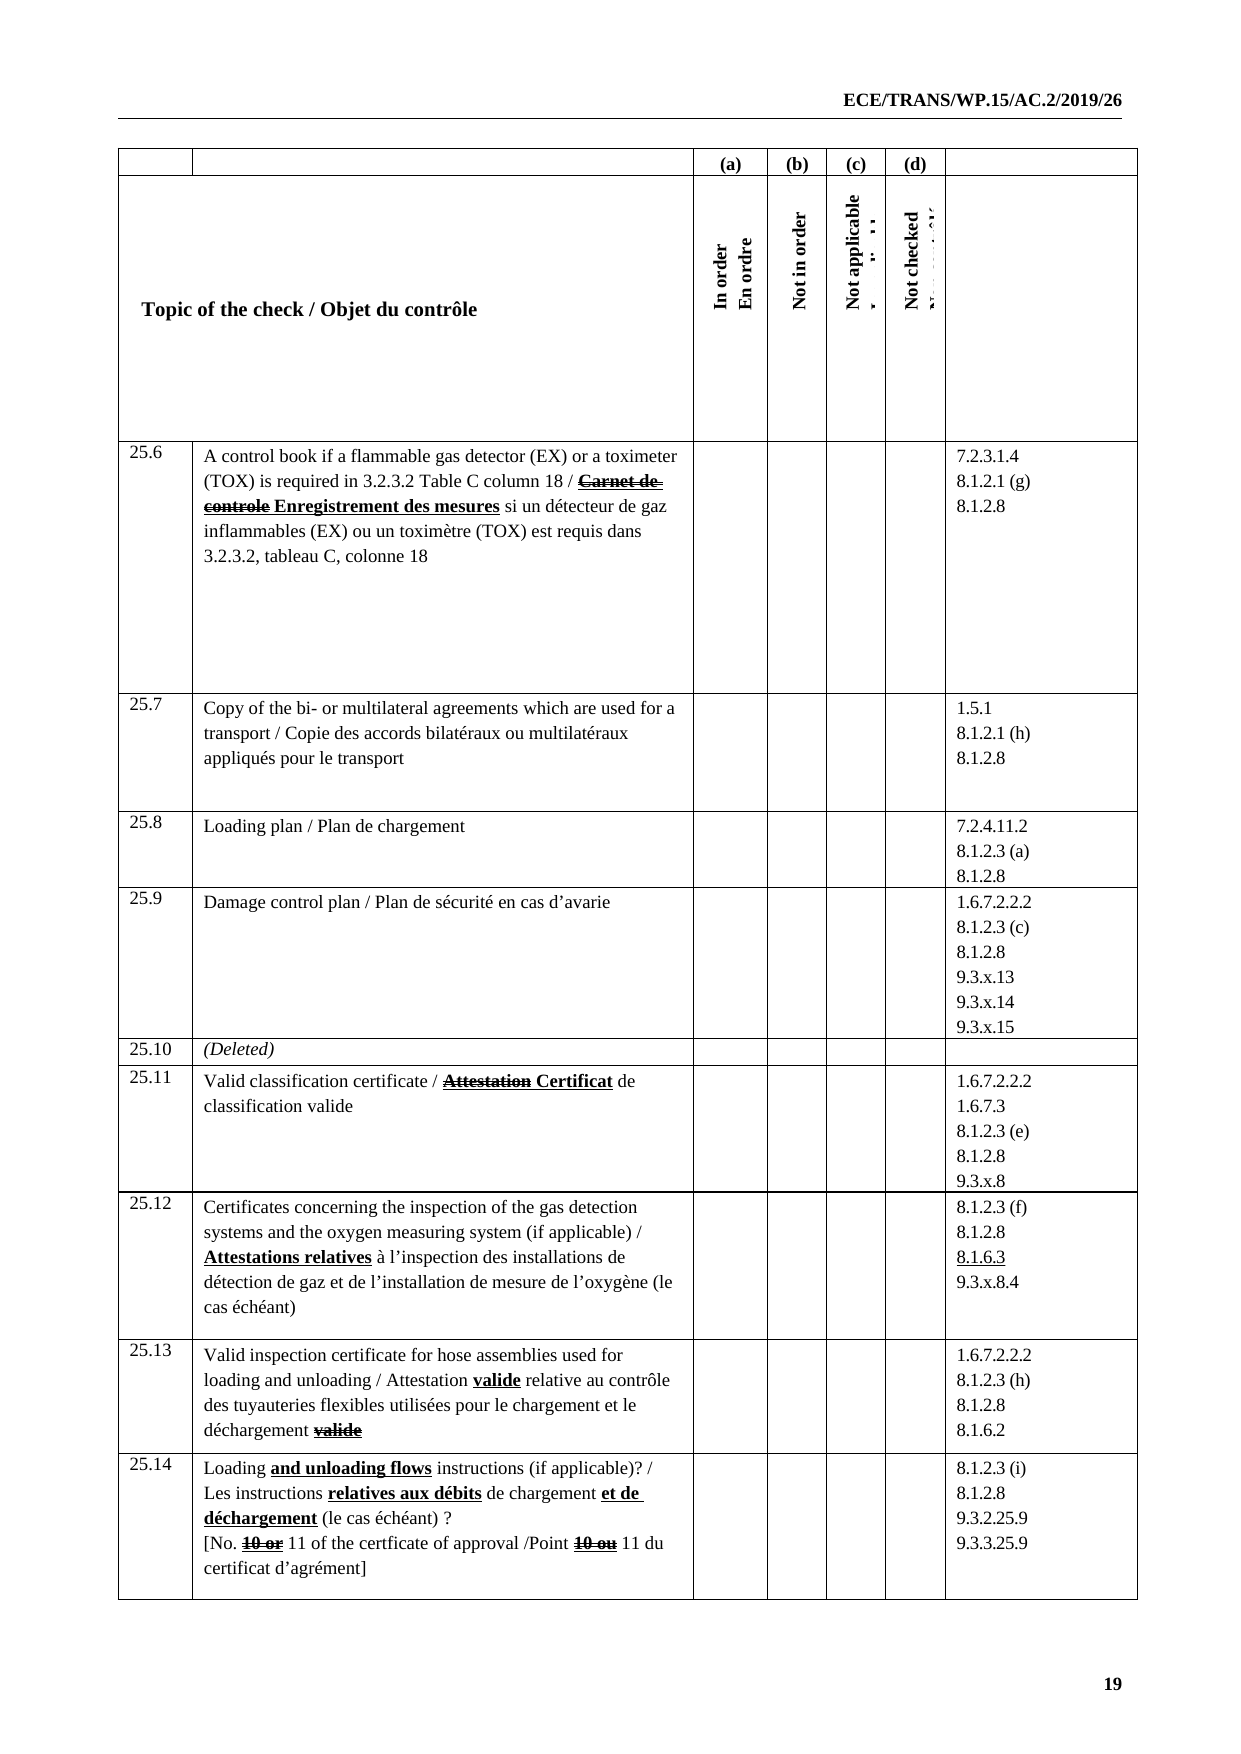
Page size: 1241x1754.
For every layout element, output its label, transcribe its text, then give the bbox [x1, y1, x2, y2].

table_cell Loading and unloading flows instructions (if applicable)? / Les instructions relatives aux débits de chargement et de déchargement (le cas échéant) ? [No. 10 or 11 of the certficate of approval /Point 10 ou 11 du certificat d’agrément] [193, 1454, 693, 1598]
table_cell 25.6 [119, 442, 192, 692]
table_cell [827, 1340, 885, 1453]
table_cell 1.6.7.2.2.2 8.1.2.3 (c) 8.1.2.8 9.3.x.13 9.3.x.14 9.3.x.15 [946, 888, 1137, 1038]
table_cell [827, 1454, 885, 1598]
table_header (a) [694, 149, 767, 175]
table_cell 25.7 [119, 694, 192, 811]
table_header (b) [768, 149, 826, 175]
table_cell [694, 1039, 767, 1065]
table_cell [827, 442, 885, 692]
table_cell [946, 1039, 1137, 1065]
table_header [193, 149, 693, 175]
table_cell 7.2.4.11.2 8.1.2.3 (a) 8.1.2.8 [946, 812, 1137, 887]
table_cell 1.6.7.2.2.2 8.1.2.3 (h) 8.1.2.8 8.1.6.2 [946, 1340, 1137, 1453]
table_cell [694, 1454, 767, 1598]
table_cell [827, 1193, 885, 1339]
table_cell 8.1.2.3 (f) 8.1.2.8 8.1.6.3 9.3.x.8.4 [946, 1193, 1137, 1339]
table_cell Certificates concerning the inspection of the gas detection systems and the oxygen measuring system (if applicable) / Attestations relatives à l’inspection des installations de détection de gaz et de l’installation de mesure de l’oxygène (le cas échéant) [193, 1193, 693, 1339]
table_cell [827, 888, 885, 1038]
table_cell 1.5.1 8.1.2.1 (h) 8.1.2.8 [946, 694, 1137, 811]
table_cell [694, 888, 767, 1038]
table_cell [768, 1039, 826, 1065]
table_cell Loading plan / Plan de chargement [193, 812, 693, 887]
table_cell [827, 1066, 885, 1191]
table_cell [886, 1039, 945, 1065]
table_cell [768, 442, 826, 692]
table_cell [768, 694, 826, 811]
table_cell (Deleted) [193, 1039, 693, 1065]
table_cell [886, 888, 945, 1038]
table_cell [827, 1039, 885, 1065]
table_cell [886, 812, 945, 887]
table_cell [946, 176, 1137, 441]
table_cell 25.10 [119, 1039, 192, 1065]
table_cell [886, 1066, 945, 1191]
table_cell [694, 1193, 767, 1339]
table_cell Damage control plan / Plan de sécurité en cas d’avarie [193, 888, 693, 1038]
table_cell 25.11 [119, 1066, 192, 1191]
table_cell 25.14 [119, 1454, 192, 1598]
table_cell 1.6.7.2.2.2 1.6.7.3 8.1.2.3 (e) 8.1.2.8 9.3.x.8 [946, 1066, 1137, 1191]
table_cell [886, 1193, 945, 1339]
table_cell 25.12 [119, 1193, 192, 1339]
table_cell [768, 888, 826, 1038]
table_cell [694, 1066, 767, 1191]
table_cell Not applicable Inapplicable [827, 176, 885, 441]
table_cell [694, 442, 767, 692]
table_header (c) [827, 149, 885, 175]
table_cell 8.1.2.3 (i) 8.1.2.8 9.3.2.25.9 9.3.3.25.9 [946, 1454, 1137, 1598]
table_cell [886, 1454, 945, 1598]
table_cell [768, 1454, 826, 1598]
table_cell Valid classification certificate / Attestation Certificat de classification valide [193, 1066, 693, 1191]
table_header (d) [886, 149, 945, 175]
table_cell In order En ordre [694, 176, 767, 441]
table_cell [886, 694, 945, 811]
table_cell [694, 694, 767, 811]
table_cell [886, 442, 945, 692]
table_cell Valid inspection certificate for hose assemblies used for loading and unloading / Attestation valide relative au contrôle des tuyauteries flexibles utilisées pour le chargement et le déchargement valide [193, 1340, 693, 1453]
table_cell 25.9 [119, 888, 192, 1038]
table_cell A control book if a flammable gas detector (EX) or a toximeter (TOX) is required in 3.2.3.2 Table C column 18 / Carnet de controle Enregistrement des mesures si un détecteur de gaz inflammables (EX) ou un toximètre (TOX) est requis dans 3.2.3.2, tableau C, colonne 18 [193, 442, 693, 692]
table_cell Not checked Non contrôlé [886, 176, 945, 441]
table_cell [694, 812, 767, 887]
table_cell [827, 694, 885, 811]
table_header [119, 149, 192, 175]
table_cell [768, 812, 826, 887]
table_cell [768, 1340, 826, 1453]
table_cell 7.2.3.1.4 8.1.2.1 (g) 8.1.2.8 [946, 442, 1137, 692]
table_cell [886, 1340, 945, 1453]
table_cell [694, 1340, 767, 1453]
table_cell Not in order Pas en ordre [768, 176, 826, 441]
table_cell 25.13 [119, 1340, 192, 1453]
table_cell [768, 1066, 826, 1191]
table_header [946, 149, 1137, 175]
table_cell 25.8 [119, 812, 192, 887]
table_cell [768, 1193, 826, 1339]
table_cell [827, 812, 885, 887]
table_cell Copy of the bi- or multilateral agreements which are used for a transport / Copie des accords bilatéraux ou multilatéraux appliqués pour le transport [193, 694, 693, 811]
table_cell Topic of the check / Objet du contrôle [119, 176, 693, 441]
